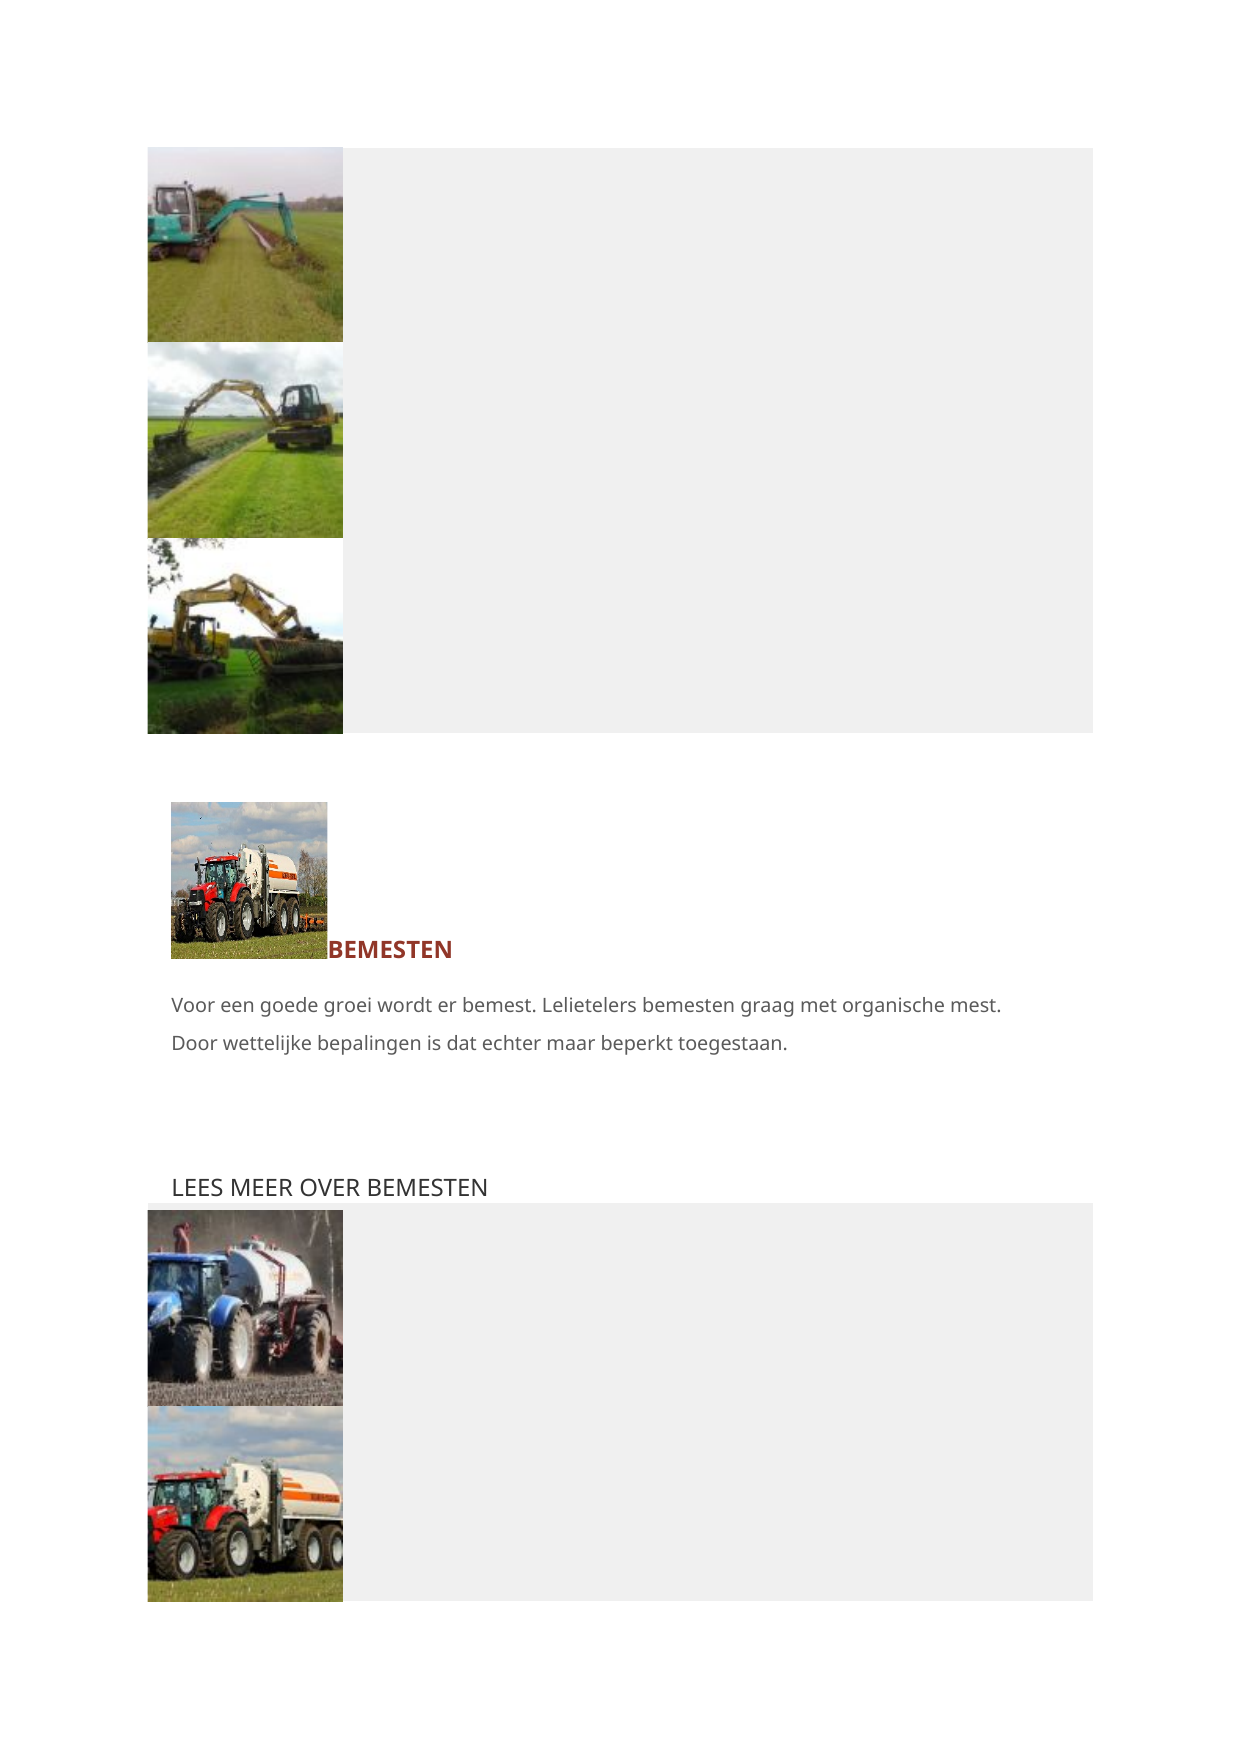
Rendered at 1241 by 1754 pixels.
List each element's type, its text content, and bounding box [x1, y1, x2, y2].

text Bemesten [171, 802, 1069, 966]
text Lees meer over Bemesten [171, 1156, 1093, 1203]
picture [147, 1210, 343, 1602]
picture [147, 147, 343, 734]
text Voor een goede groei wordt er bemest. Lelietelers bemesten graag met organische mest. Door wettelijke bepalingen is dat echter maar beperkt toegestaan. [171, 981, 1069, 1131]
picture [171, 802, 328, 959]
